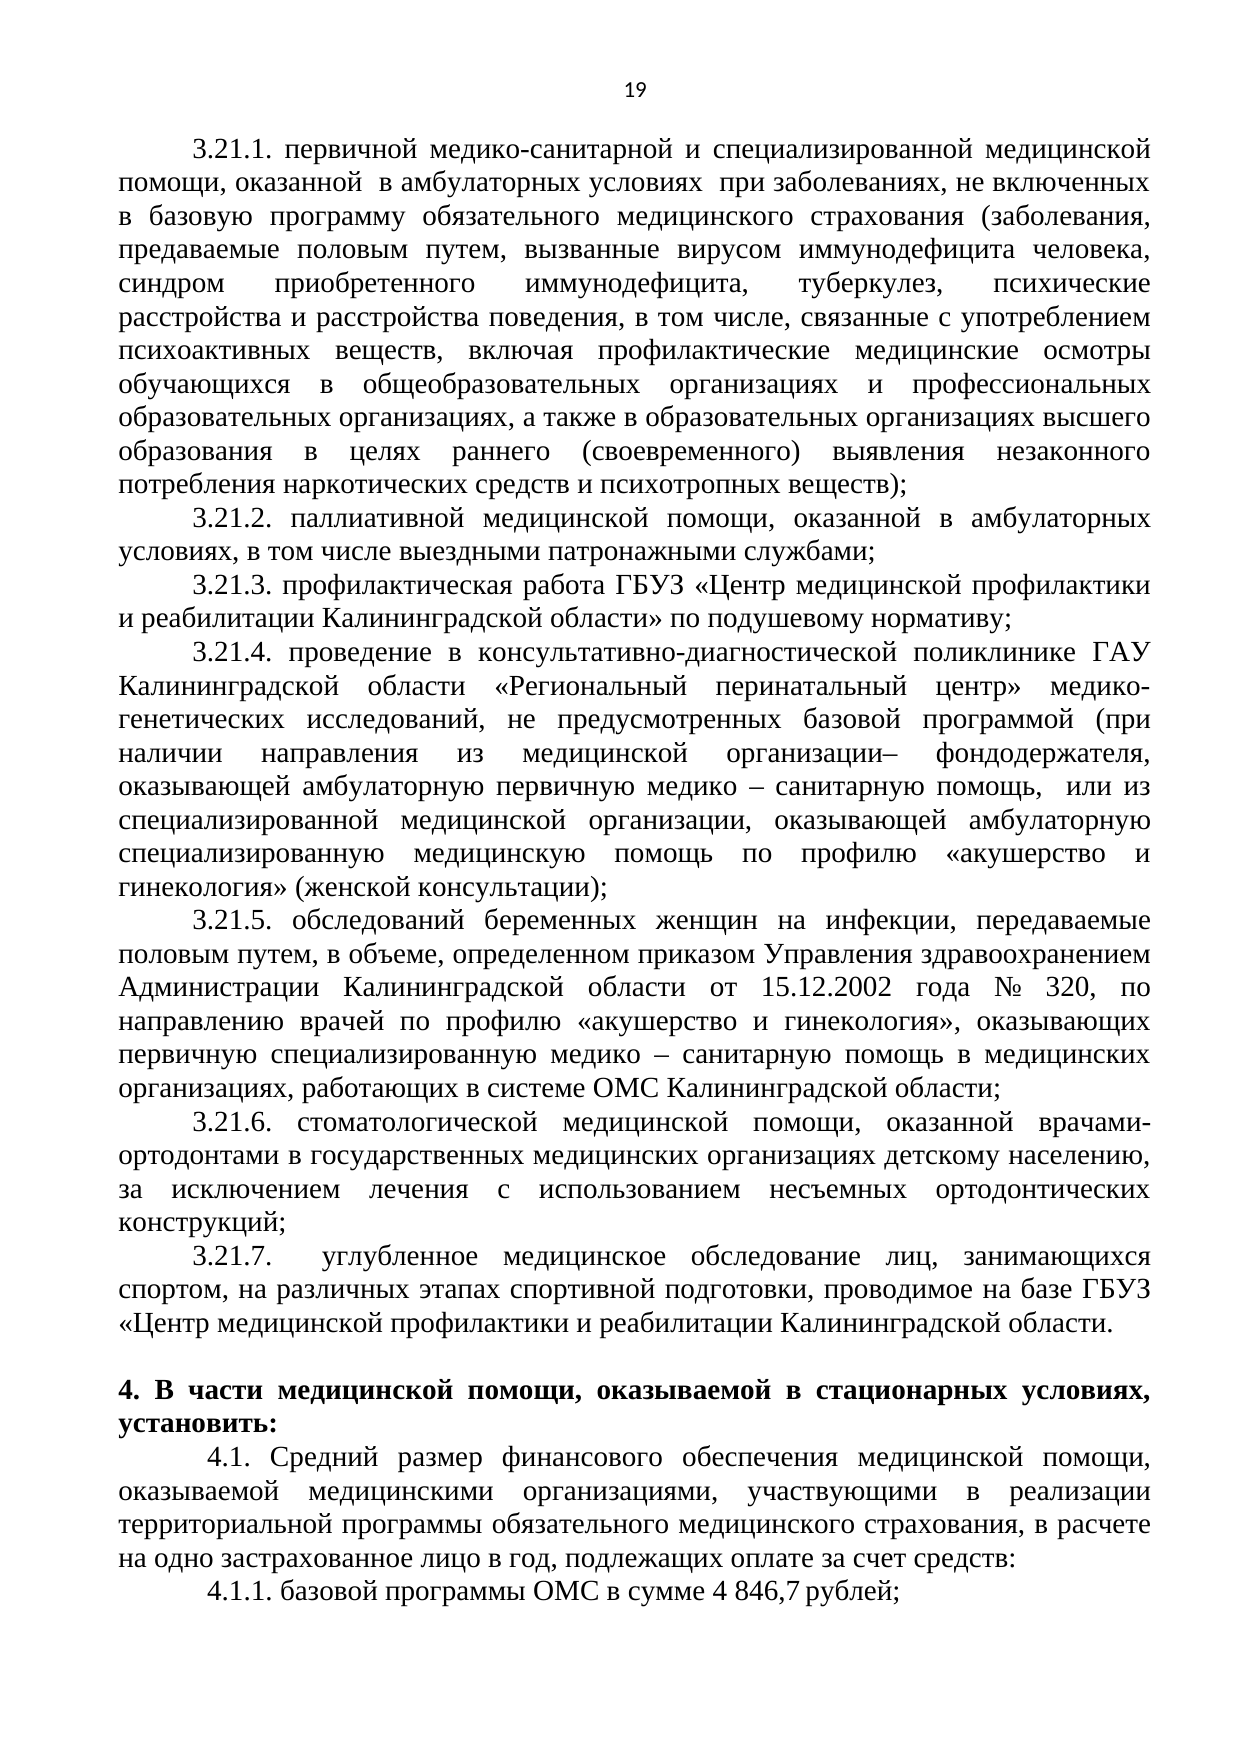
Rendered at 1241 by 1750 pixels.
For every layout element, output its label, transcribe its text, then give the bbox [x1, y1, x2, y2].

text 3.21.4. проведение в консультативно-диагностической поликлинике ГАУ Калининградской области «Региональный перинатальный центр» медико-генетических исследований, не предусмотренных базовой программой (при наличии направления из медицинской организации– фондодержателя, оказывающей амбулаторную первичную медико – санитарную помощь, или из специализированной медицинской организации, оказывающей амбулаторную специализированную медицинскую помощь по профилю «акушерство и гинекология» (женской консультации); [118, 634, 1152, 902]
text 3.21.3. профилактическая работа ГБУЗ «Центр медицинской профилактики и реабилитации Калининградской области» по подушевому нормативу; [118, 567, 1152, 634]
text 3.21.5. обследований беременных женщин на инфекции, передаваемые половым путем, в объеме, определенном приказом Управления здравоохранением Администрации Калининградской области от 15.12.2002 года № 320, по направлению врачей по профилю «акушерство и гинекология», оказывающих первичную специализированную медико – санитарную помощь в медицинских организациях, работающих в системе ОМС Калининградской области; [118, 902, 1152, 1104]
text 3.21.1. первичной медико-санитарной и специализированной медицинской помощи, оказанной в амбулаторных условиях при заболеваниях, не включенных в базовую программу обязательного медицинского страхования (заболевания, предаваемые половым путем, вызванные вирусом иммунодефицита человека, синдром приобретенного иммунодефицита, туберкулез, психические расстройства и расстройства поведения, в том числе, связанные с употреблением психоактивных веществ, включая профилактические медицинские осмотры обучающихся в общеобразовательных организациях и профессиональных образовательных организациях, а также в образовательных организациях высшего образования в целях раннего (своевременного) выявления незаконного потребления наркотических средств и психотропных веществ); [118, 131, 1152, 500]
text 4.1. Средний размер финансового обеспечения медицинской помощи, оказываемой медицинскими организациями, участвующими в реализации территориальной программы обязательного медицинского страхования, в расчете на одно застрахованное лицо в год, подлежащих оплате за счет средств: [118, 1439, 1152, 1573]
text 4. В части медицинской помощи, оказываемой в стационарных условиях, установить: [118, 1372, 1152, 1439]
text 3.21.2. паллиативной медицинской помощи, оказанной в амбулаторных условиях, в том числе выездными патронажными службами; [118, 500, 1152, 567]
text 4.1.1. базовой программы ОМС в сумме 4 846,7 рублей; [118, 1573, 1152, 1607]
text 3.21.7. углубленное медицинское обследование лиц, занимающихся спортом, на различных этапах спортивной подготовки, проводимое на базе ГБУЗ «Центр медицинской профилактики и реабилитации Калининградской области. [118, 1238, 1152, 1338]
text 3.21.6. стоматологической медицинской помощи, оказанной врачами-ортодонтами в государственных медицинских организациях детскому населению, за исключением лечения с использованием несъемных ортодонтических конструкций; [118, 1104, 1152, 1238]
